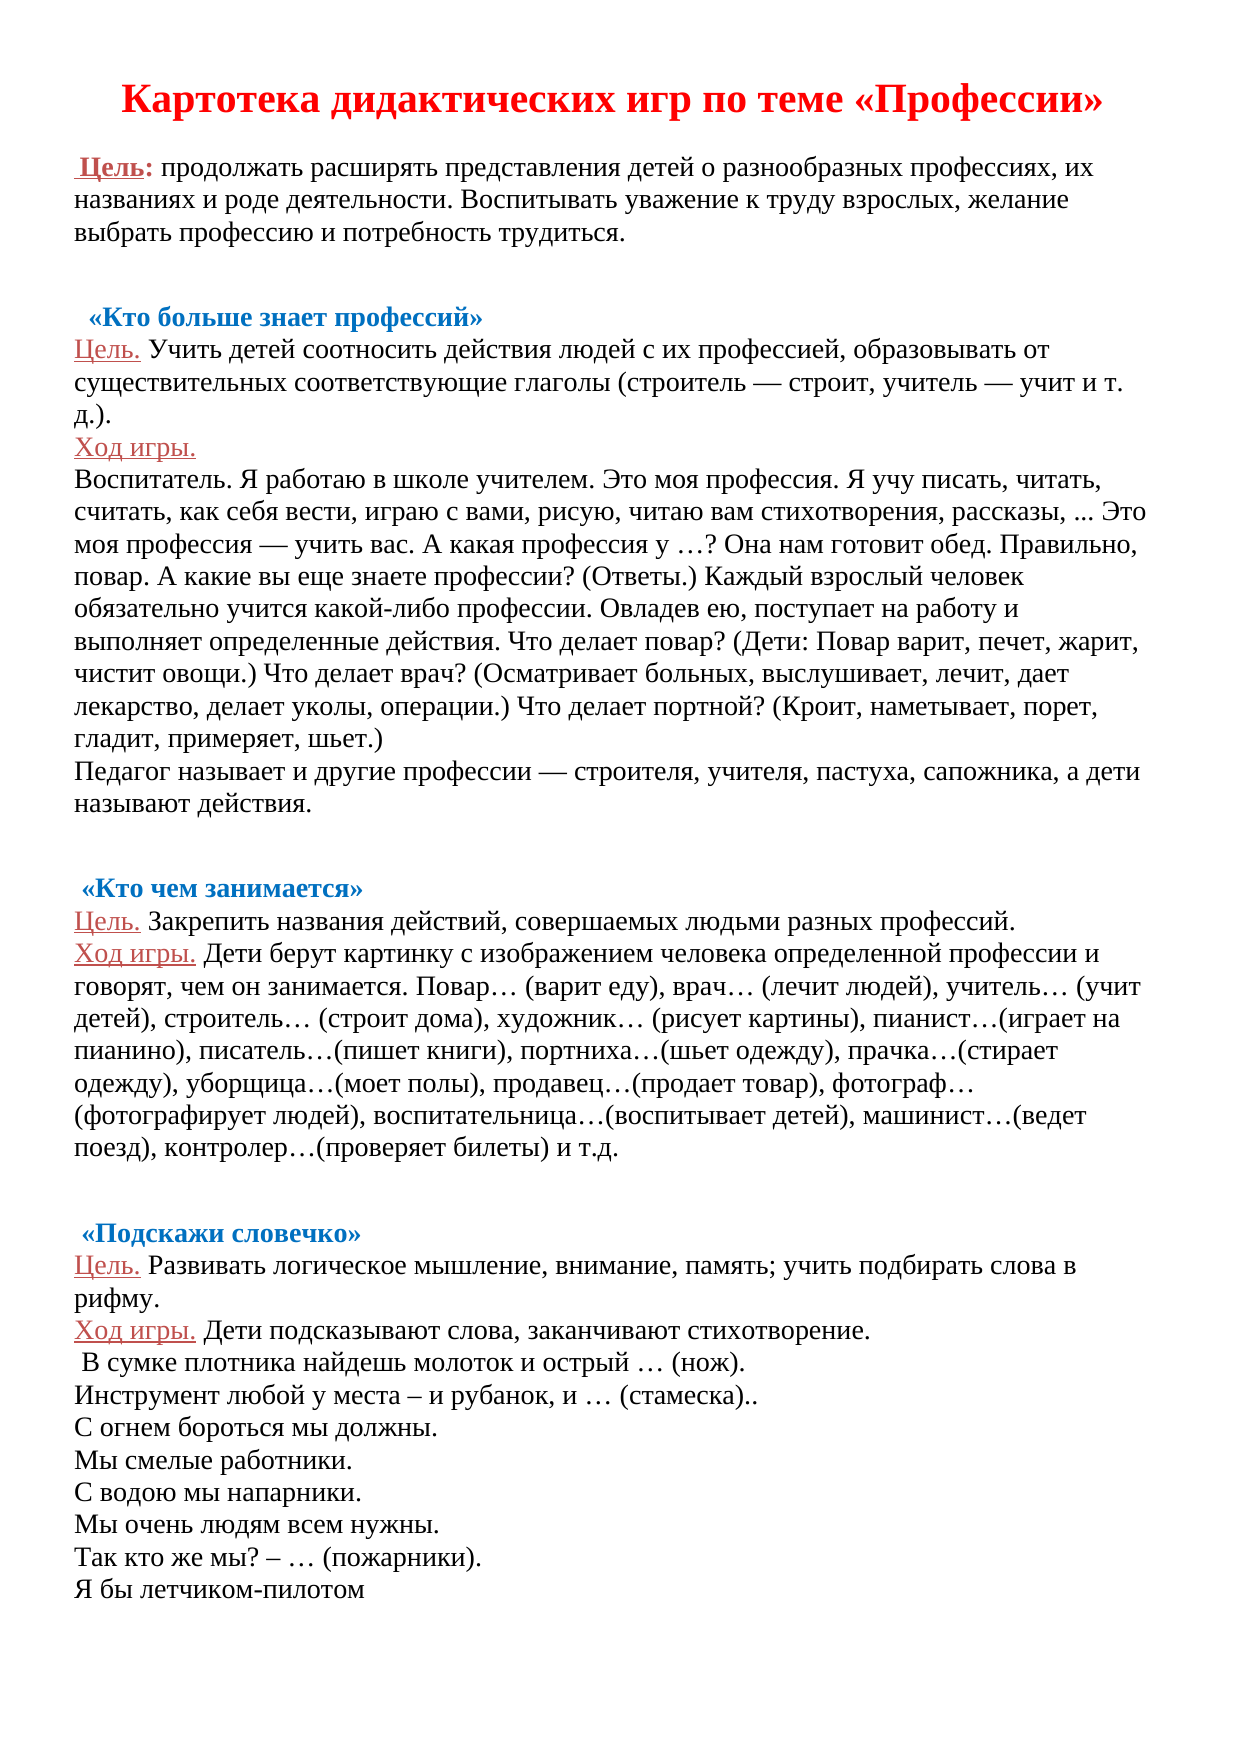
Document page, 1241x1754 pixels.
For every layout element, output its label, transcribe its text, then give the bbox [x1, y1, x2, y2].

text «Подскажи словечко» [74, 1216, 1152, 1248]
text «Кто чем занимается» Цель. Закрепить названия действий, совершаемых людьми разных профессий. Ход игры. Дети берут картинку с изображением человека определенной профессии и говорят, чем он занимается. Повар… (варит еду), врач… (лечит людей), учитель… (учит детей), строитель… (строит дома), художник… (рисует картины), пианист…(играет на пианино), писатель…(пишет книги), портниха…(шьет одежду), прачка…(стирает одежду), уборщица…(моет полы), продавец…(продает товар), фотограф…(фотографирует людей), воспитательница…(воспитывает детей), машинист…(ведет поезд), контролер…(проверяет билеты) и т.д. [74, 871, 1152, 1163]
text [74, 1248, 1152, 1605]
text Цель: продолжать расширять представления детей о разнообразных профессиях, их названиях и роде деятельности. Воспитывать уважение к труду взрослых, желание выбрать профессию и потребность трудиться. [74, 150, 1152, 247]
text «Кто больше знает профессий» Цель. Учить детей соотносить действия людей с их профессией, образовывать от существительных соответствующие глаголы (строитель — строит, учитель — учит и т. д.). Ход игры. Воспитатель. Я работаю в школе учителем. Это моя профессия. Я учу писать, читать, считать, как себя вести, играю с вами, рисую, читаю вам стихотворения, рассказы, ... Это моя профессия — учить вас. А какая профессия у …? Она нам готовит обед. Правильно, повар. А какие вы еще знаете профессии? (Ответы.) Каждый взрослый человек обязательно учится какой-либо профессии. Овладев ею, поступает на работу и выполняет определенные действия. Что делает повар? (Дети: Повар варит, печет, жарит, чистит овощи.) Что делает врач? (Осматривает больных, выслушивает, лечит, дает лекарство, делает уколы, операции.) Что делает портной? (Кроит, наметывает, порет, гладит, примеряет, шьет.) Педагог называет и другие профессии — строителя, учителя, пастуха, сапожника, а дети называют действия. [74, 300, 1152, 818]
text Картотека дидактических игр по теме «Профессии» [74, 74, 1152, 122]
